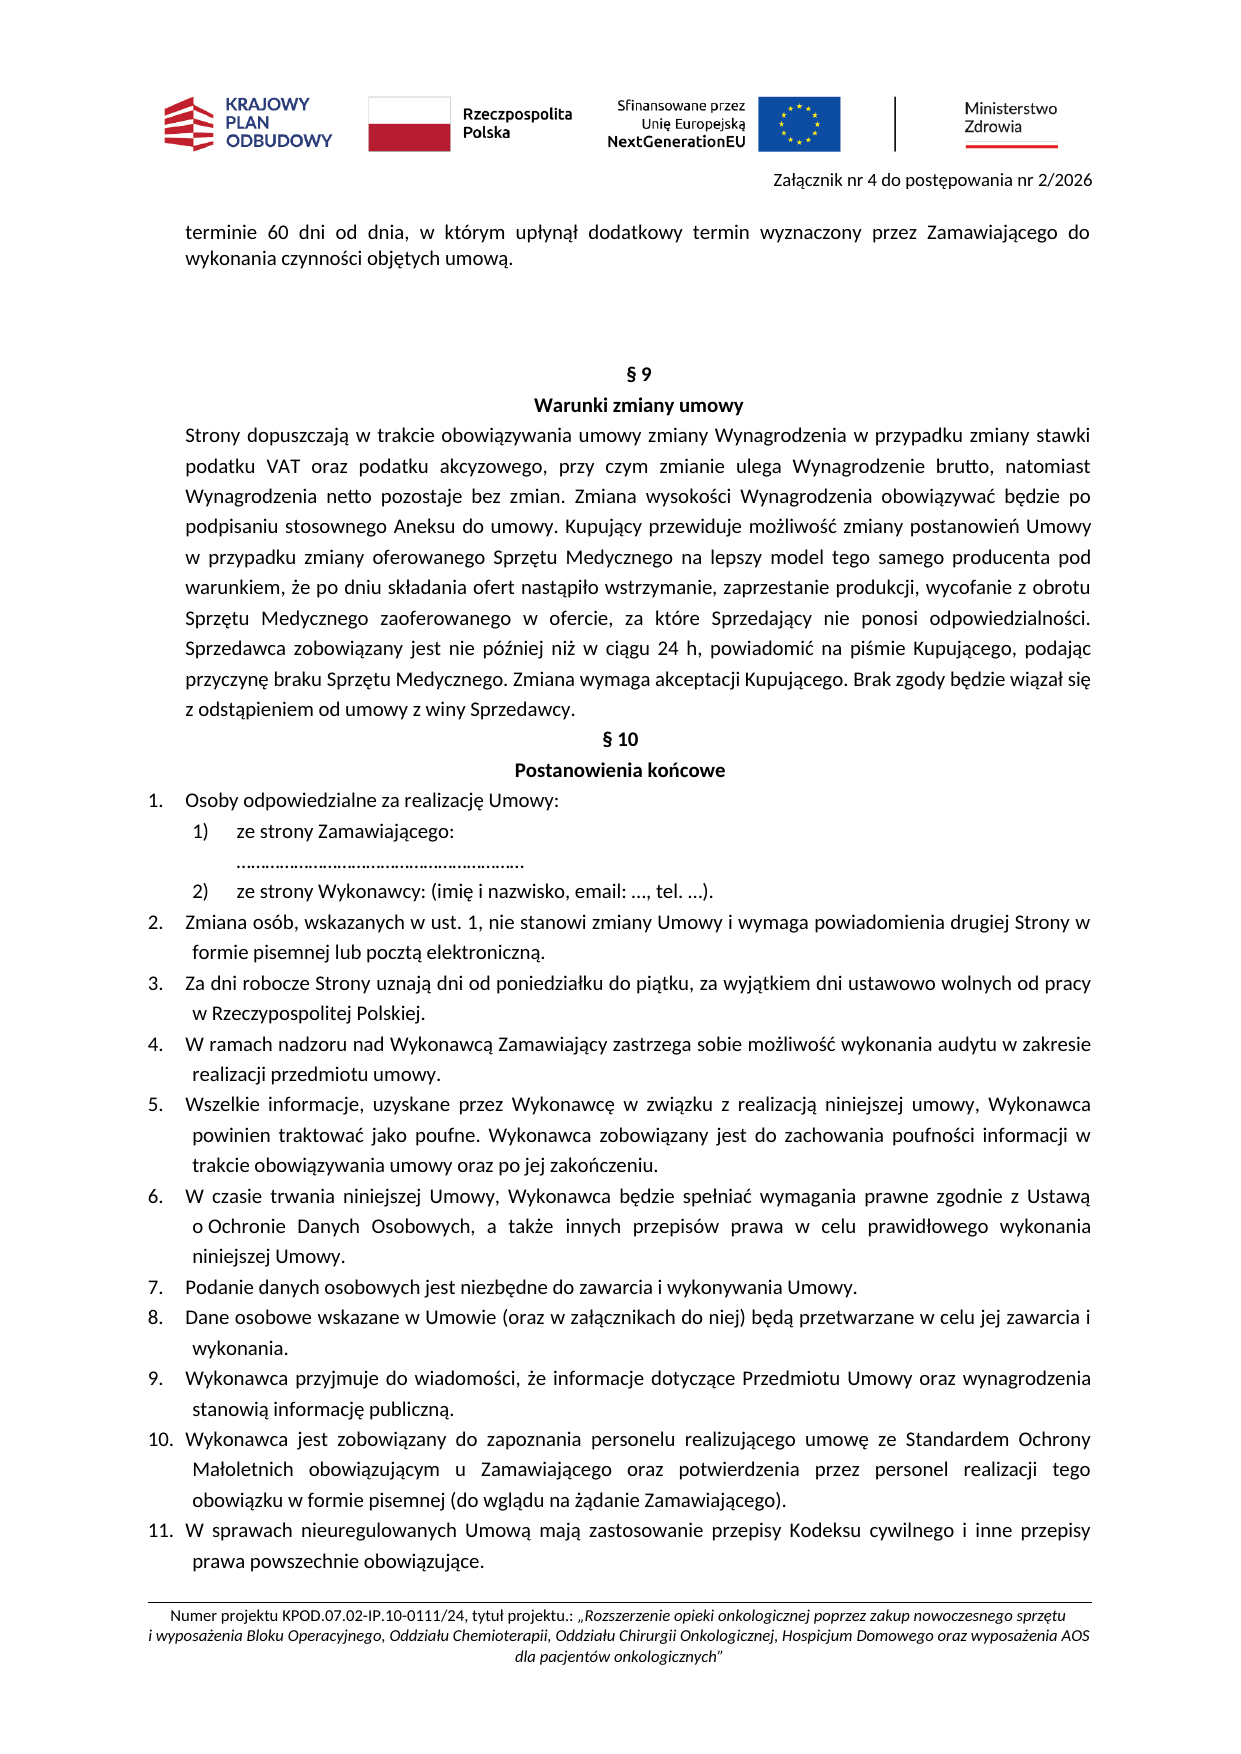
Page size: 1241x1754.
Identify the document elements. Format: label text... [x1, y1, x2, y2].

list § 9 [185, 362, 1092, 387]
text …………………………………………………… [236, 848, 1092, 874]
list W ramach nadzoru nad Wykonawcą Zamawiający zastrzega sobie możliwość wykonania audytu w zakresie realizacji przedmiotu umowy. [148, 1031, 1092, 1087]
list ze strony Zamawiającego: [192, 818, 1092, 843]
list Osoby odpowiedzialne za realizację Umowy: [148, 787, 1092, 813]
list Warunki zmiany umowy [185, 392, 1092, 417]
list Strony dopuszczają w trakcie obowiązywania umowy zmiany Wynagrodzenia w przypadku zmiany stawki podatku VAT oraz podatku akcyzowego, przy czym zmianie ulega Wynagrodzenie brutto, natomiast Wynagrodzenia netto pozostaje bez zmian. Zmiana wysokości Wynagrodzenia obowiązywać będzie po podpisaniu stosownego Aneksu do umowy. Kupujący przewiduje możliwość zmiany postanowień Umowy w przypadku zmiany oferowanego Sprzętu Medycznego na lepszy model tego samego producenta pod warunkiem, że po dniu składania ofert nastąpiło wstrzymanie, zaprzestanie produkcji, wycofanie z obrotu Sprzętu Medycznego zaoferowanego w ofercie, za które Sprzedający nie ponosi odpowiedzialności. Sprzedawca zobowiązany jest nie później niż w ciągu 24 h, powiadomić na piśmie Kupującego, podając przyczynę braku Sprzętu Medycznego. Zmiana wymaga akceptacji Kupującego. Brak zgody będzie wiązał się z odstąpieniem od umowy z winy Sprzedawcy. [185, 422, 1092, 722]
list Zmiana osób, wskazanych w ust. 1, nie stanowi zmiany Umowy i wymaga powiadomienia drugiej Strony w formie pisemnej lub pocztą elektroniczną. [148, 909, 1092, 965]
text Postanowienia końcowe [148, 757, 1092, 782]
list W sprawach nieuregulowanych Umową mają zastosowanie przepisy Kodeksu cywilnego i inne przepisy prawa powszechnie obowiązujące. [148, 1517, 1092, 1573]
list ze strony Wykonawcy: (imię i nazwisko, email: …, tel. …). [192, 879, 1092, 904]
list W czasie trwania niniejszej Umowy, Wykonawca będzie spełniać wymagania prawne zgodnie z Ustawą o Ochronie Danych Osobowych, a także innych przepisów prawa w celu prawidłowego wykonania niniejszej Umowy. [148, 1183, 1092, 1269]
list Dane osobowe wskazane w Umowie (oraz w załącznikach do niej) będą przetwarzane w celu jej zawarcia i wykonania. [148, 1304, 1092, 1360]
picture [147, 73, 1093, 168]
text § 10 [148, 727, 1092, 752]
list Wszelkie informacje, uzyskane przez Wykonawcę w związku z realizacją niniejszej umowy, Wykonawca powinien traktować jako poufne. Wykonawca zobowiązany jest do zachowania poufności informacji w trakcie obowiązywania umowy oraz po jej zakończeniu. [148, 1092, 1092, 1178]
list Podanie danych osobowych jest niezbędne do zawarcia i wykonywania Umowy. [148, 1274, 1092, 1299]
list Wykonawca przyjmuje do wiadomości, że informacje dotyczące Przedmiotu Umowy oraz wynagrodzenia stanowią informację publiczną. [148, 1365, 1092, 1421]
list Wykonawca jest zobowiązany do zapoznania personelu realizującego umowę ze Standardem Ochrony Małoletnich obowiązującym u Zamawiającego oraz potwierdzenia przez personel realizacji tego obowiązku w formie pisemnej (do wglądu na żądanie Zamawiającego). [148, 1426, 1092, 1512]
list Za dni robocze Strony uznają dni od poniedziałku do piątku, za wyjątkiem dni ustawowo wolnych od pracy w Rzeczypospolitej Polskiej. [148, 970, 1092, 1026]
